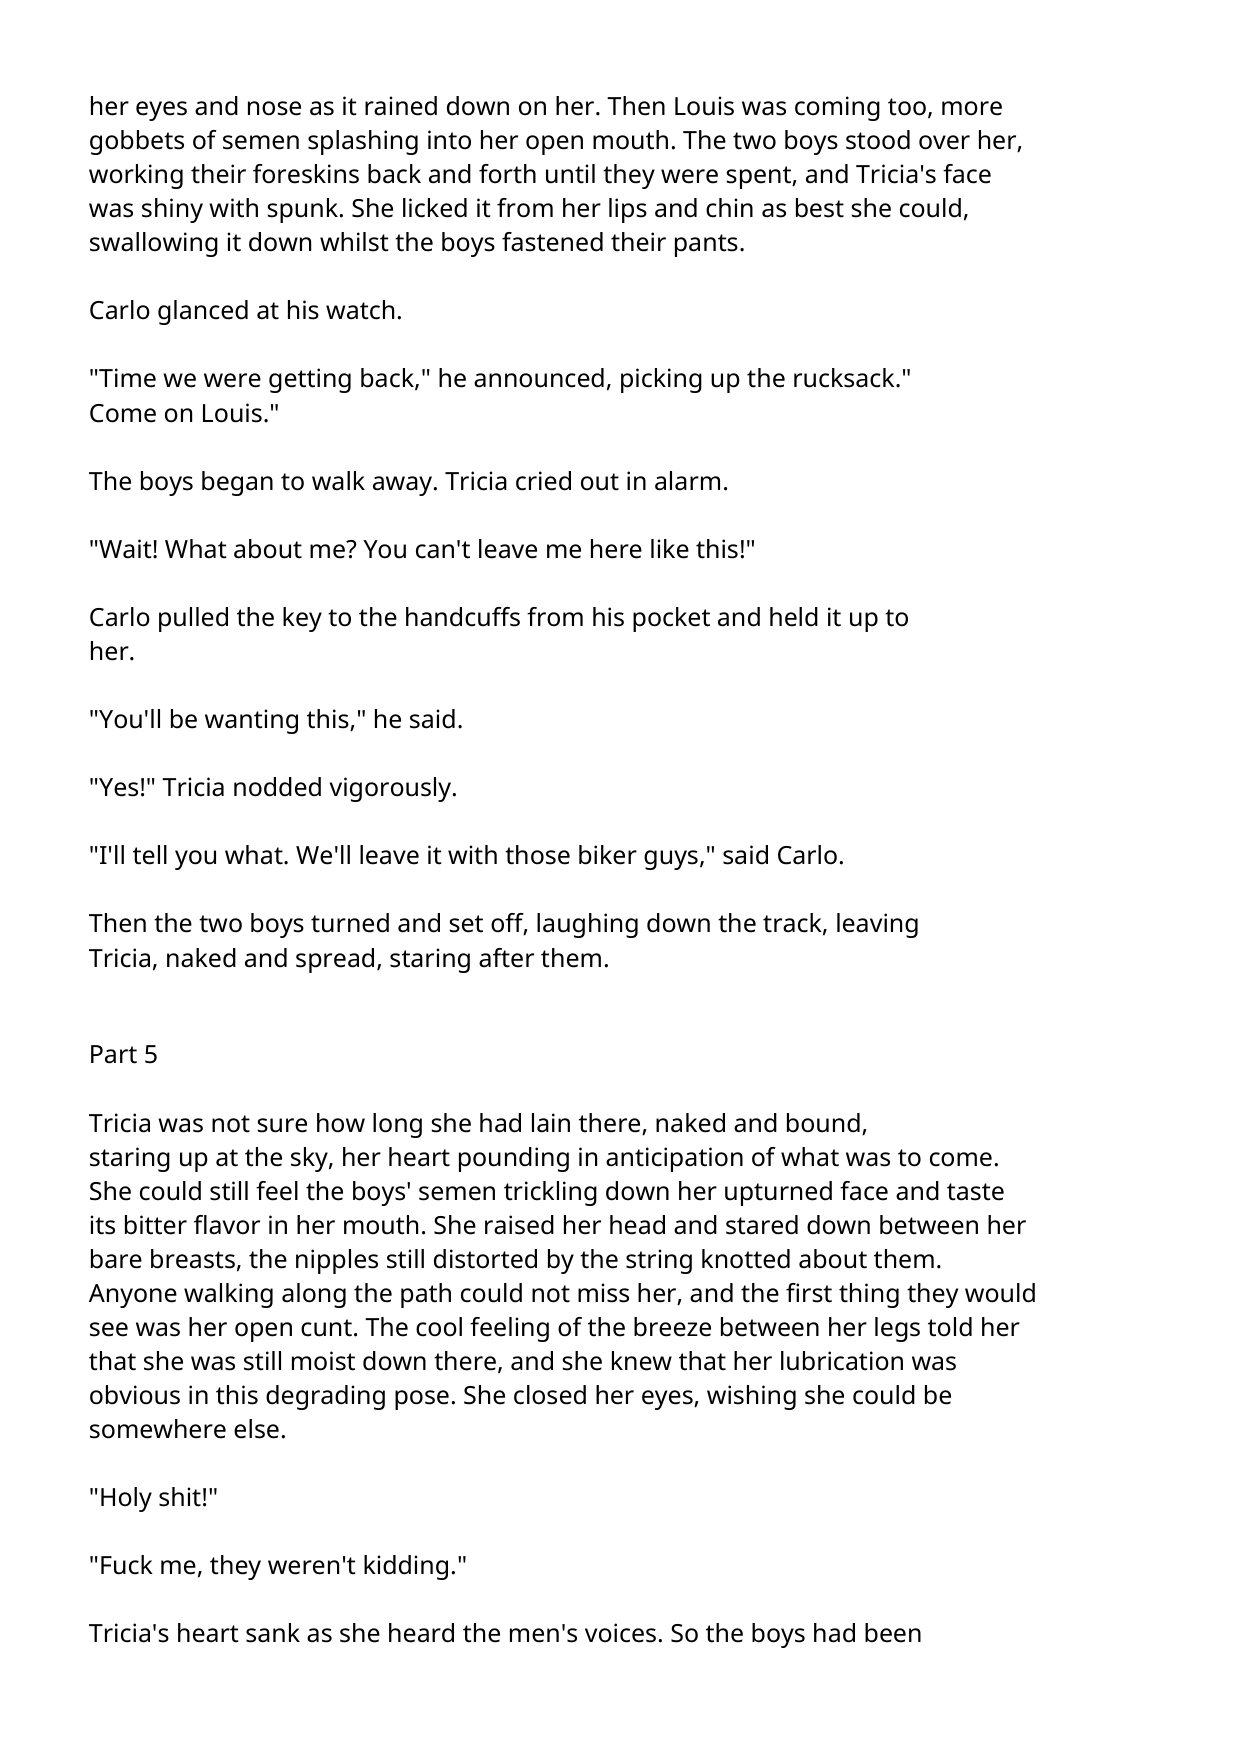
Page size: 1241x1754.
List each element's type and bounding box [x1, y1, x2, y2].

text [89, 1037, 1152, 1650]
text [89, 89, 1152, 1037]
